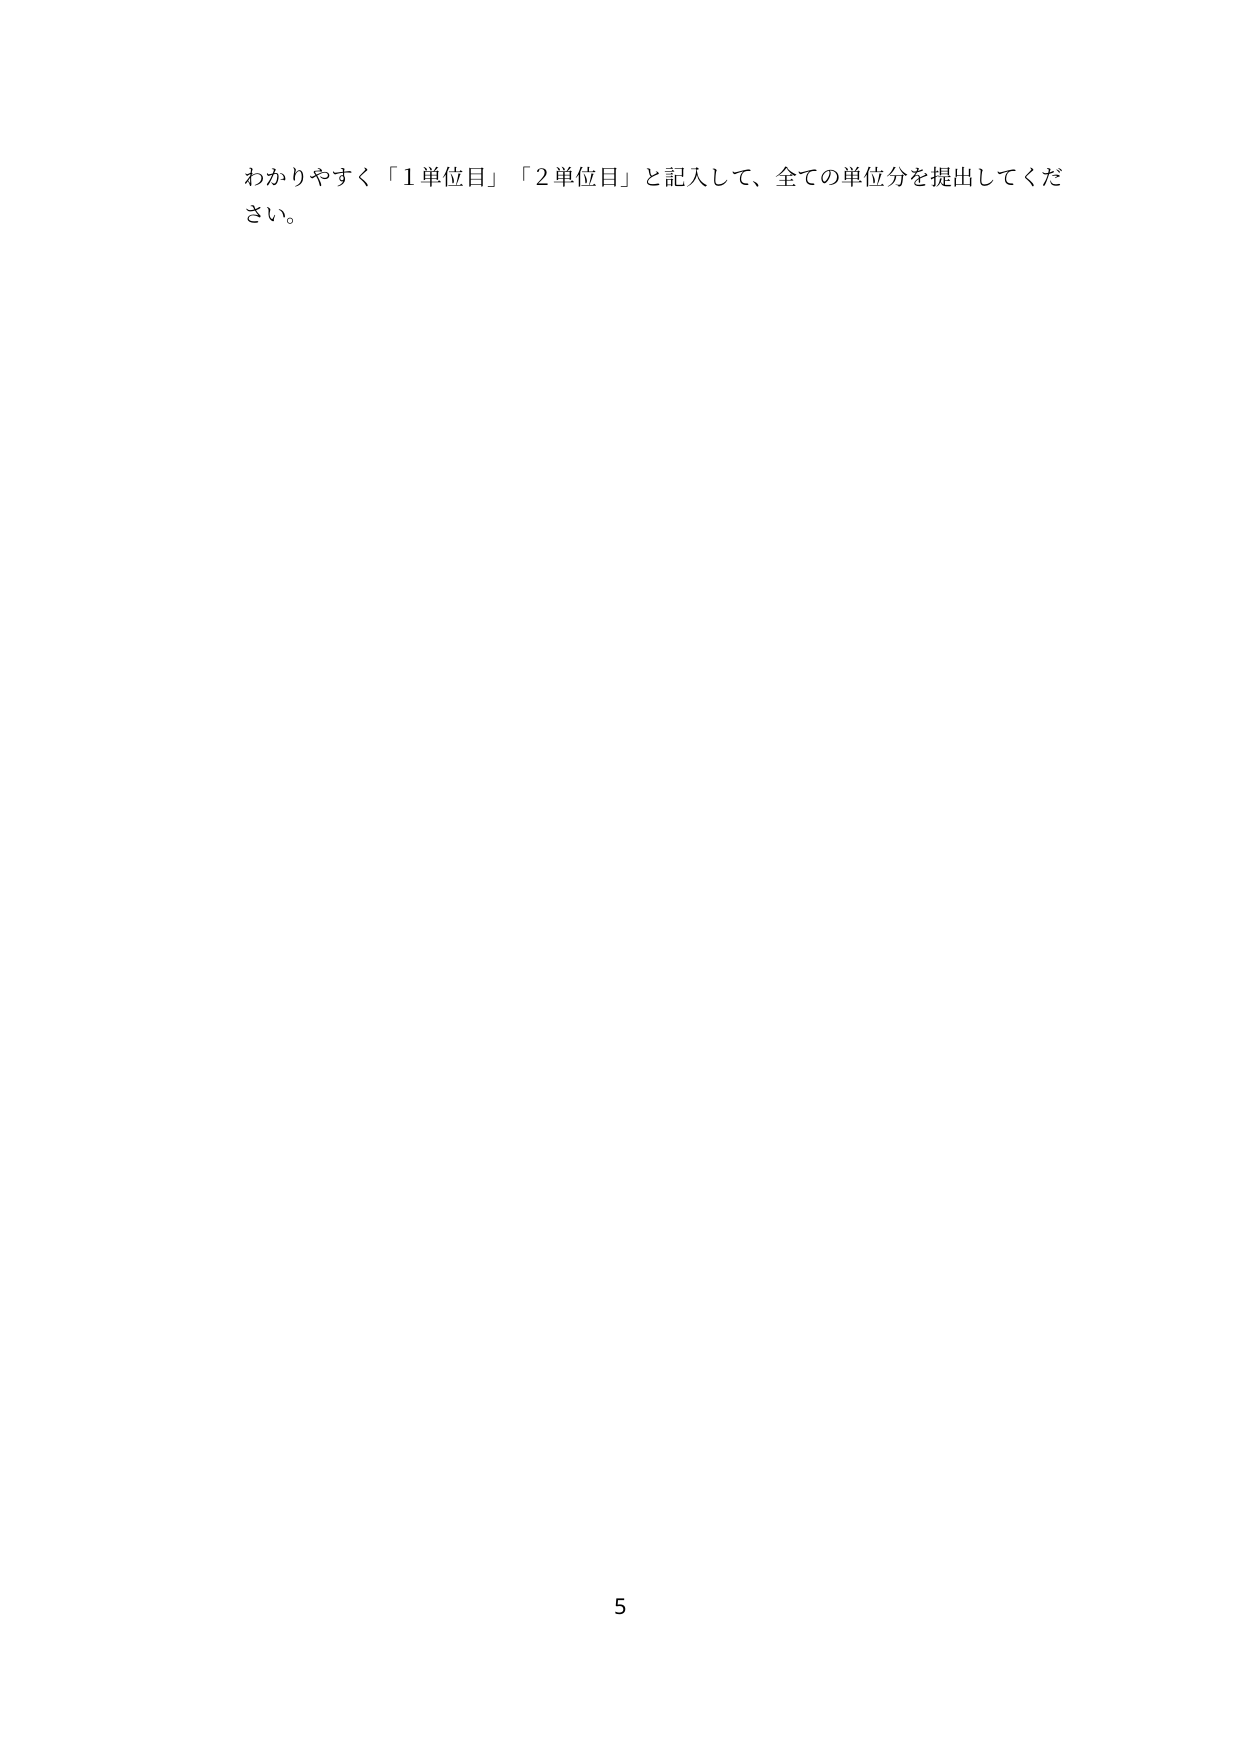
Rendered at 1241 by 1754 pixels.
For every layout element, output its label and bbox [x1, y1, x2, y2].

text [177, 157, 1063, 232]
